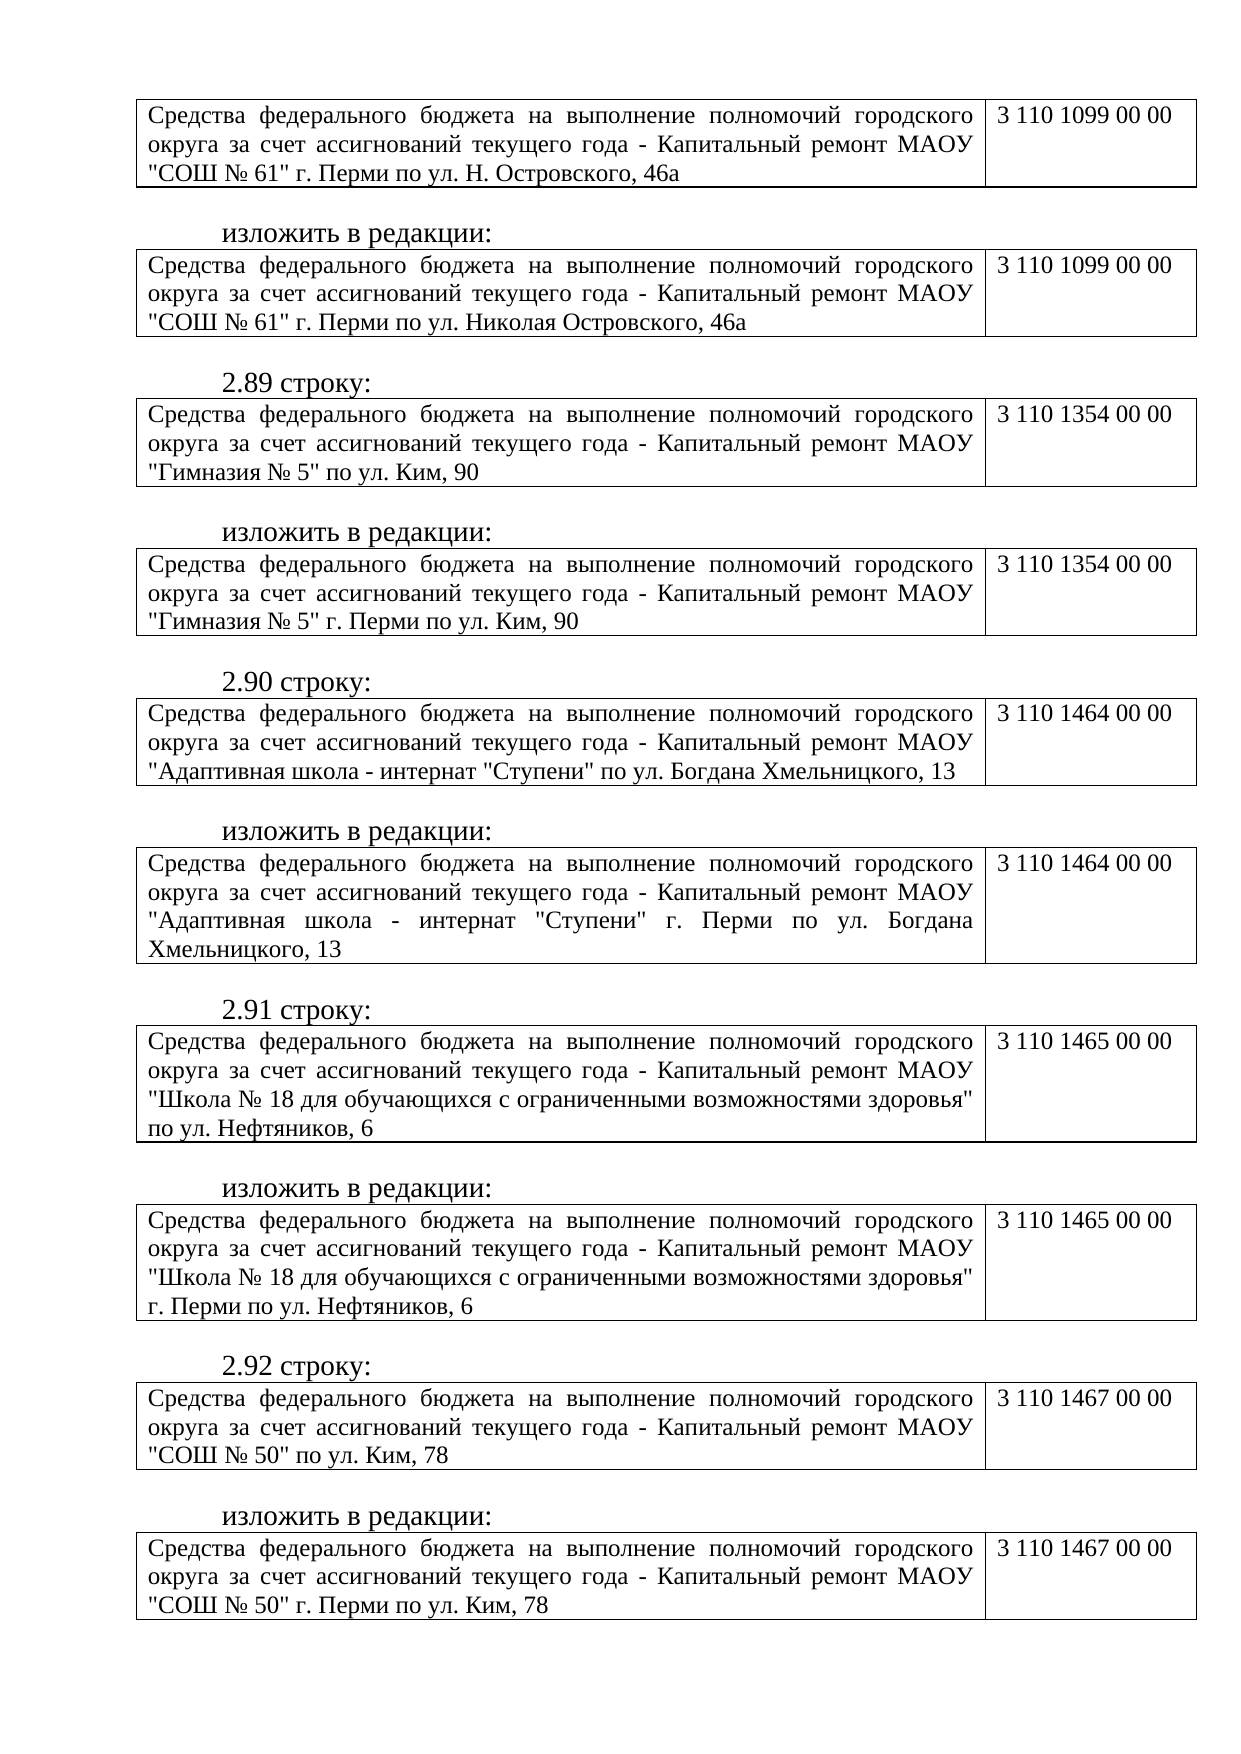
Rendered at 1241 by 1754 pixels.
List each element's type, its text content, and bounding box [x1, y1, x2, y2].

table_header Средства федерального бюджета на выполнение полномочий городского округа за счет ассигнований текущего года - Капитальный ремонт МАОУ "Школа № 18 для обучающихся с ограниченными возможностями здоровья" г. Перми по ул. Нефтяников, 6 [137, 1205, 985, 1320]
text 2.91 строку: [148, 995, 1181, 1025]
text 2.90 строку: [148, 667, 1181, 697]
table_header 3 110 1467 00 00 [986, 1533, 1196, 1619]
table_header 3 110 1354 00 00 [986, 549, 1196, 635]
table_header Средства федерального бюджета на выполнение полномочий городского округа за счет ассигнований текущего года - Капитальный ремонт МАОУ "Адаптивная школа - интернат "Ступени" г. Перми по ул. Богдана Хмельницкого, 13 [137, 848, 985, 963]
table_header Средства федерального бюджета на выполнение полномочий городского округа за счет ассигнований текущего года - Капитальный ремонт МАОУ "СОШ № 50" по ул. Ким, 78 [137, 1383, 985, 1469]
table_header Средства федерального бюджета на выполнение полномочий городского округа за счет ассигнований текущего года - Капитальный ремонт МАОУ "Гимназия № 5" г. Перми по ул. Ким, 90 [137, 549, 985, 635]
text изложить в редакции: [148, 517, 1181, 548]
table_header 3 110 1099 00 00 [986, 250, 1196, 336]
table_header 3 110 1465 00 00 [986, 1026, 1196, 1141]
table_header 3 110 1467 00 00 [986, 1383, 1196, 1469]
table_header Средства федерального бюджета на выполнение полномочий городского округа за счет ассигнований текущего года - Капитальный ремонт МАОУ "СОШ № 61" г. Перми по ул. Н. Островского, 46а [137, 100, 985, 186]
table_header 3 110 1465 00 00 [986, 1205, 1196, 1320]
text изложить в редакции: [148, 1173, 1181, 1204]
table_header Средства федерального бюджета на выполнение полномочий городского округа за счет ассигнований текущего года - Капитальный ремонт МАОУ "СОШ № 61" г. Перми по ул. Николая Островского, 46а [137, 250, 985, 336]
text изложить в редакции: [148, 1501, 1181, 1532]
table_header 3 110 1354 00 00 [986, 399, 1196, 486]
table_header 3 110 1464 00 00 [986, 848, 1196, 963]
table_header Средства федерального бюджета на выполнение полномочий городского округа за счет ассигнований текущего года - Капитальный ремонт МАОУ "Школа № 18 для обучающихся с ограниченными возможностями здоровья" по ул. Нефтяников, 6 [137, 1026, 985, 1141]
table_header Средства федерального бюджета на выполнение полномочий городского округа за счет ассигнований текущего года - Капитальный ремонт МАОУ "Гимназия № 5" по ул. Ким, 90 [137, 399, 985, 486]
text изложить в редакции: [148, 816, 1181, 847]
table_header Средства федерального бюджета на выполнение полномочий городского округа за счет ассигнований текущего года - Капитальный ремонт МАОУ "Адаптивная школа - интернат "Ступени" по ул. Богдана Хмельницкого, 13 [137, 699, 985, 785]
table_header Средства федерального бюджета на выполнение полномочий городского округа за счет ассигнований текущего года - Капитальный ремонт МАОУ "СОШ № 50" г. Перми по ул. Ким, 78 [137, 1533, 985, 1619]
text 2.92 строку: [148, 1351, 1181, 1382]
text изложить в редакции: [148, 218, 1181, 249]
text 2.89 строку: [148, 368, 1181, 398]
table_header 3 110 1464 00 00 [986, 699, 1196, 785]
table_header 3 110 1099 00 00 [986, 100, 1196, 186]
